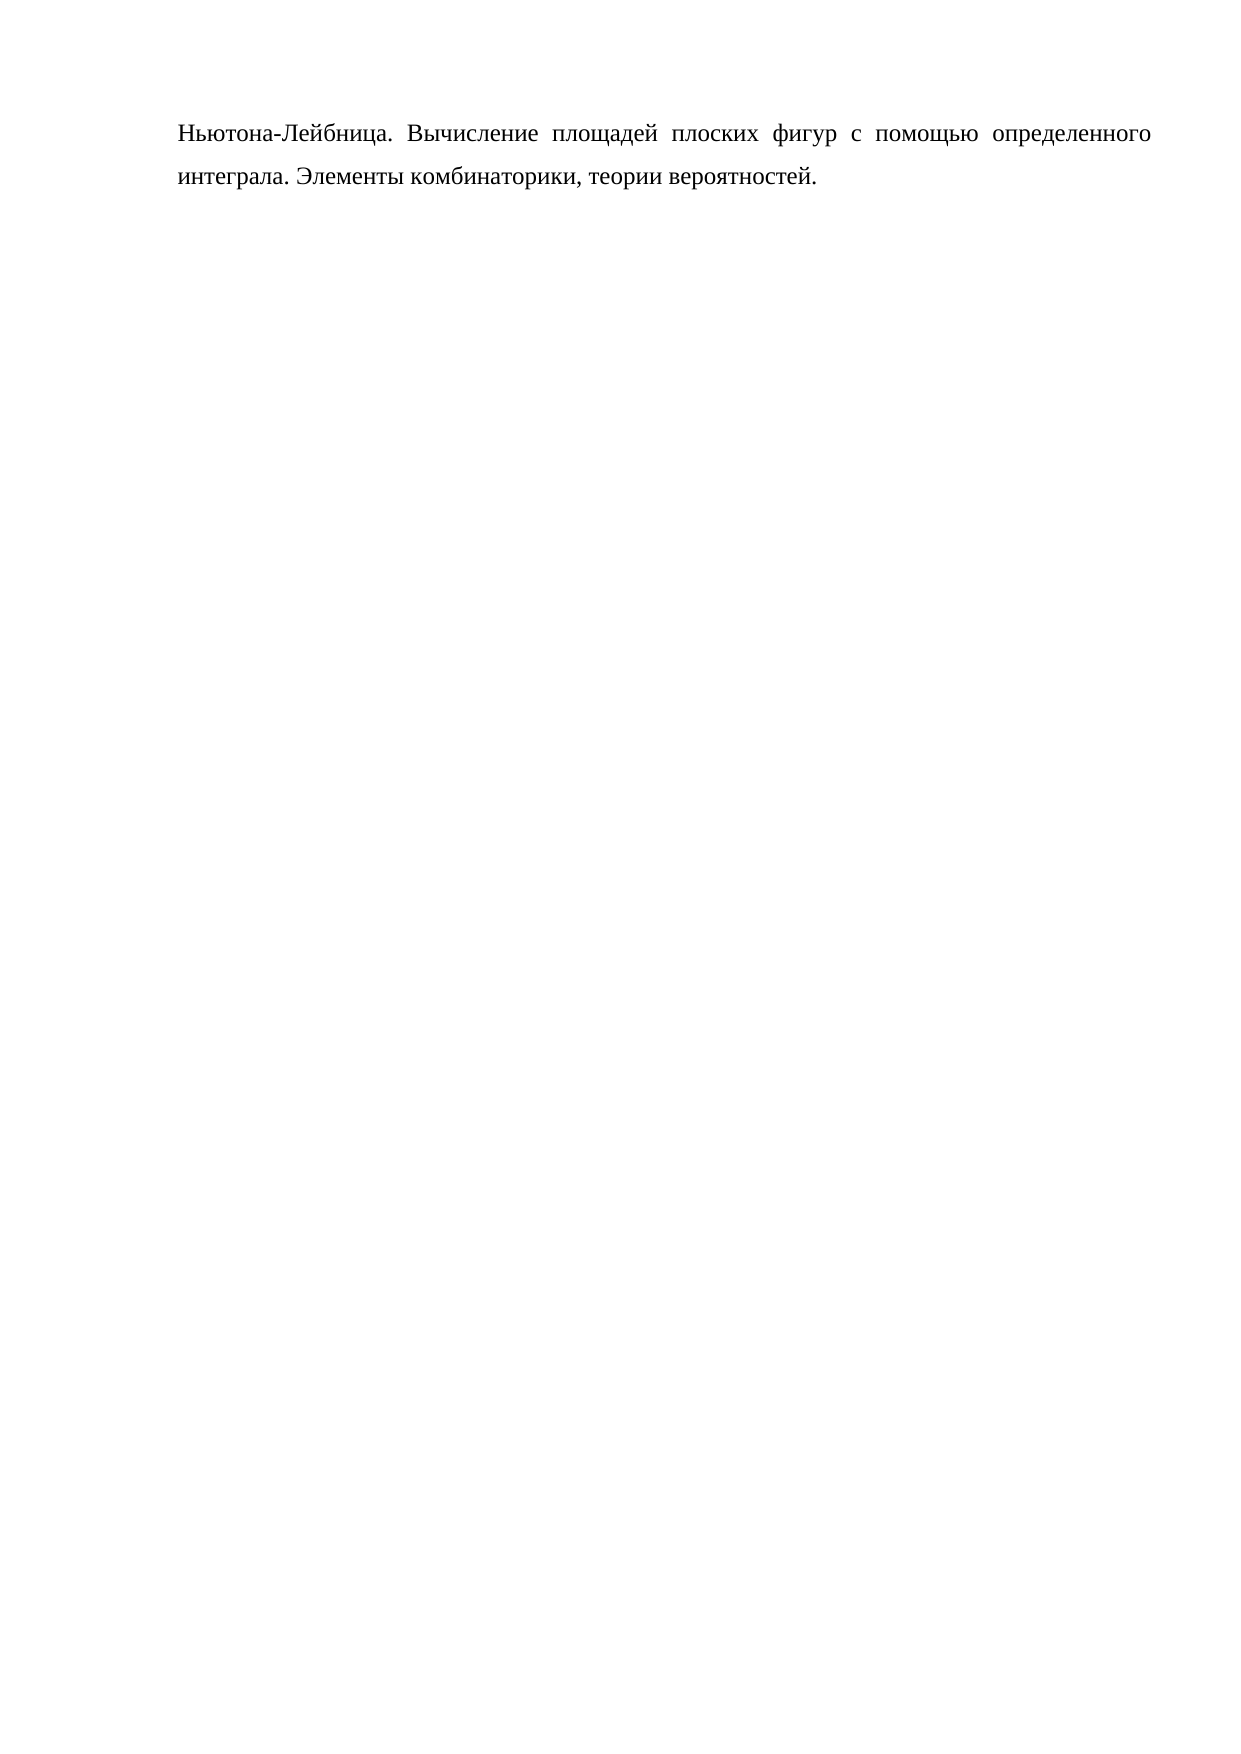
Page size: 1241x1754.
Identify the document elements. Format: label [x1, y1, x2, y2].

text [177, 118, 1152, 190]
